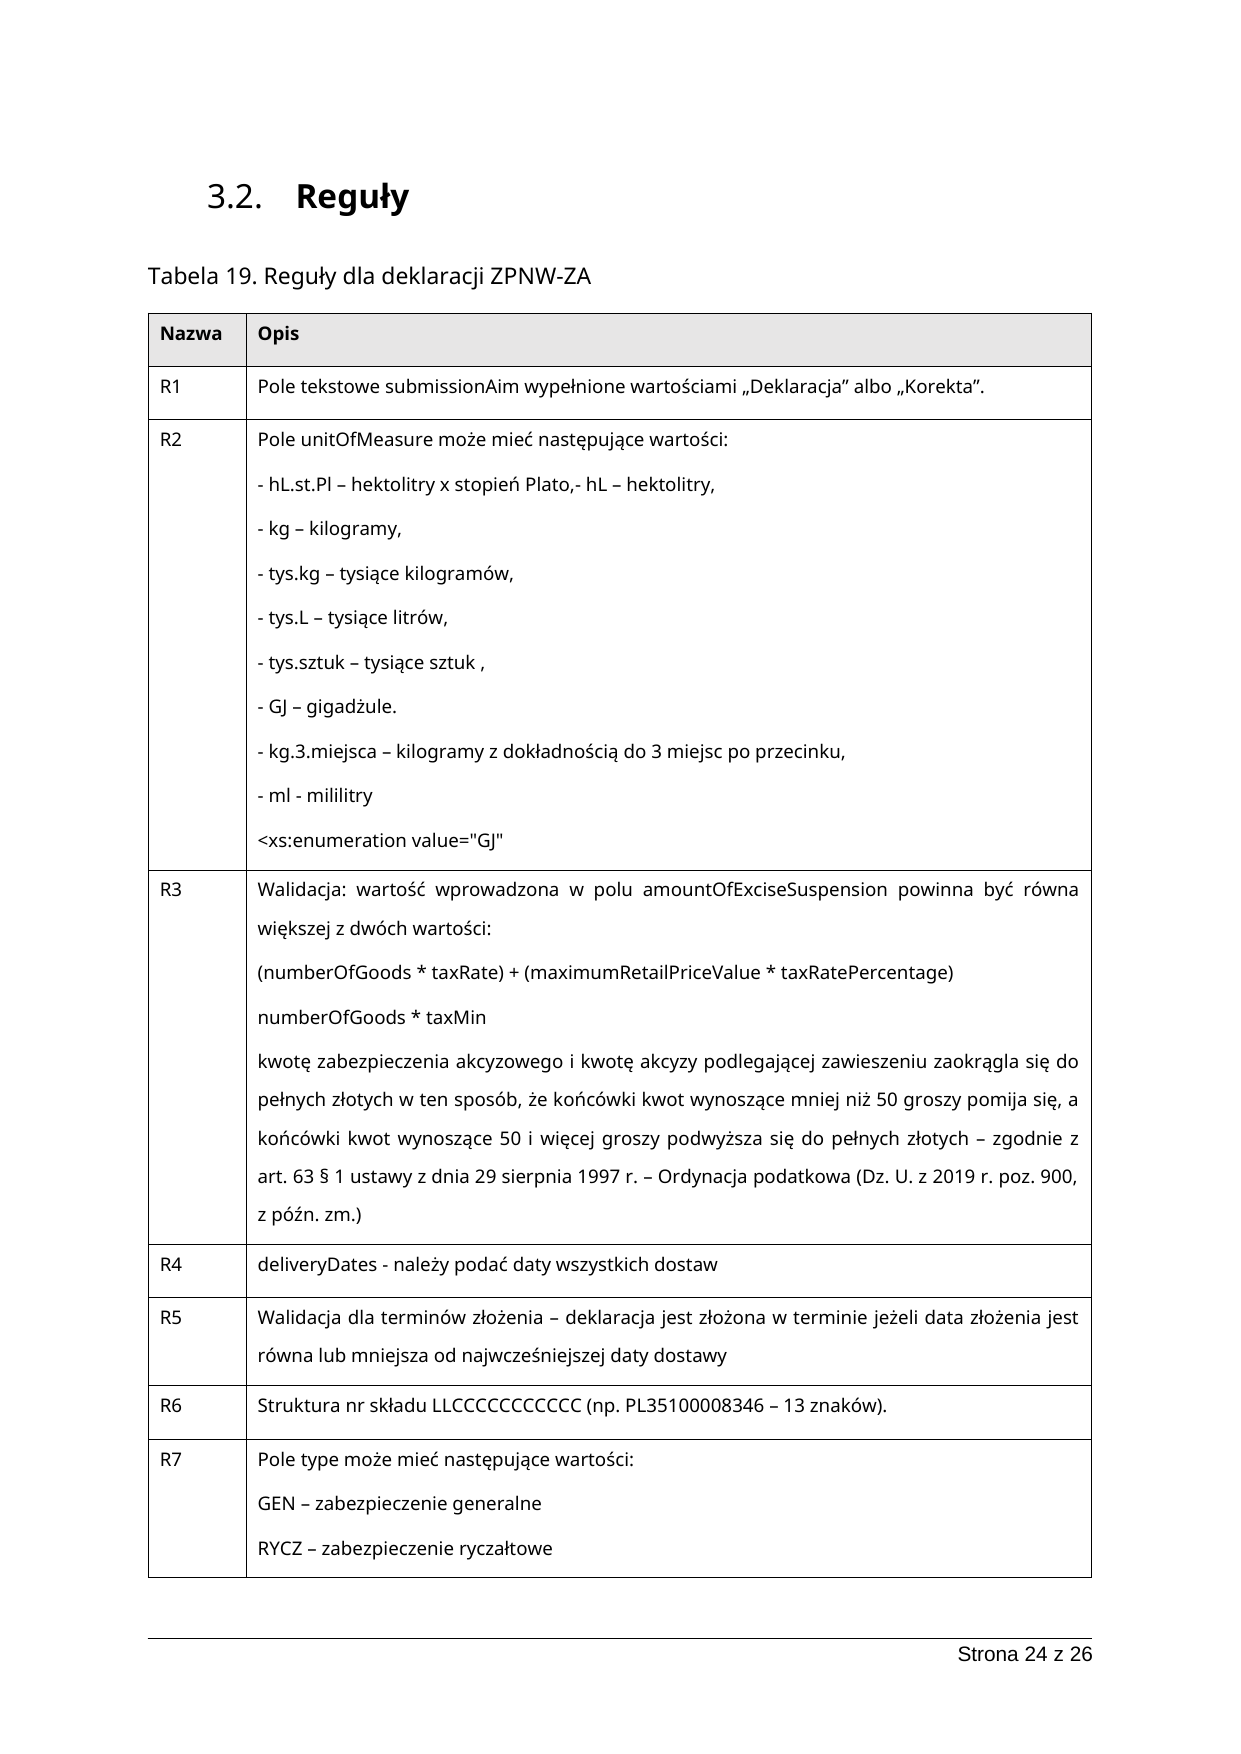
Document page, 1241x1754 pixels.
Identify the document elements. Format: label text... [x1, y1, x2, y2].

text Tabela 19. Reguły dla deklaracji ZPNW-ZA [148, 259, 1092, 291]
table_cell Pole unitOfMeasure może mieć następujące wartości: - hL.st.Pl – hektolitry x stopień Plato,- hL – hektolitry, - kg – kilogramy, - tys.kg – tysiące kilogramów, - tys.L – tysiące litrów, - tys.sztuk – tysiące sztuk , - GJ – gigadżule. - kg.3.miejsca – kilogramy z dokładnością do 3 miejsc po przecinku, - ml - mililitry <xs:enumeration value="GJ" [247, 420, 1091, 869]
table_cell Walidacja dla terminów złożenia – deklaracja jest złożona w terminie jeżeli data złożenia jest równa lub mniejsza od najwcześniejszej daty dostawy [247, 1298, 1091, 1385]
table_cell Struktura nr składu LLCCCCCCCCCCC (np. PL35100008346 – 13 znaków). [247, 1386, 1091, 1438]
table_header Opis [247, 314, 1091, 366]
table_cell Walidacja: wartość wprowadzona w polu amountOfExciseSuspension powinna być równa większej z dwóch wartości: (numberOfGoods * taxRate) + (maximumRetailPriceValue * taxRatePercentage) numberOfGoods * taxMin kwotę zabezpieczenia akcyzowego i kwotę akcyzy podlegającej zawieszeniu zaokrągla się do pełnych złotych w ten sposób, że końcówki kwot wynoszące mniej niż 50 groszy pomija się, a końcówki kwot wynoszące 50 i więcej groszy podwyższa się do pełnych złotych – zgodnie z art. 63 § 1 ustawy z dnia 29 sierpnia 1997 r. – Ordynacja podatkowa (Dz. U. z 2019 r. poz. 900, z późn. zm.) [247, 871, 1091, 1244]
table_cell R7 [149, 1440, 246, 1577]
table_cell R1 [149, 367, 246, 419]
table_cell Pole tekstowe submissionAim wypełnione wartościami „Deklaracja” albo „Korekta”. [247, 367, 1091, 419]
table_cell R5 [149, 1298, 246, 1385]
table_cell R4 [149, 1245, 246, 1297]
table_cell R3 [149, 871, 246, 1244]
table_cell R2 [149, 420, 246, 869]
table_cell R6 [149, 1386, 246, 1438]
table_header Nazwa [149, 314, 246, 366]
table_cell deliveryDates - należy podać daty wszystkich dostaw [247, 1245, 1091, 1297]
subtitle Reguły [207, 173, 1092, 218]
table_cell Pole type może mieć następujące wartości: GEN – zabezpieczenie generalne RYCZ – zabezpieczenie ryczałtowe [247, 1440, 1091, 1577]
